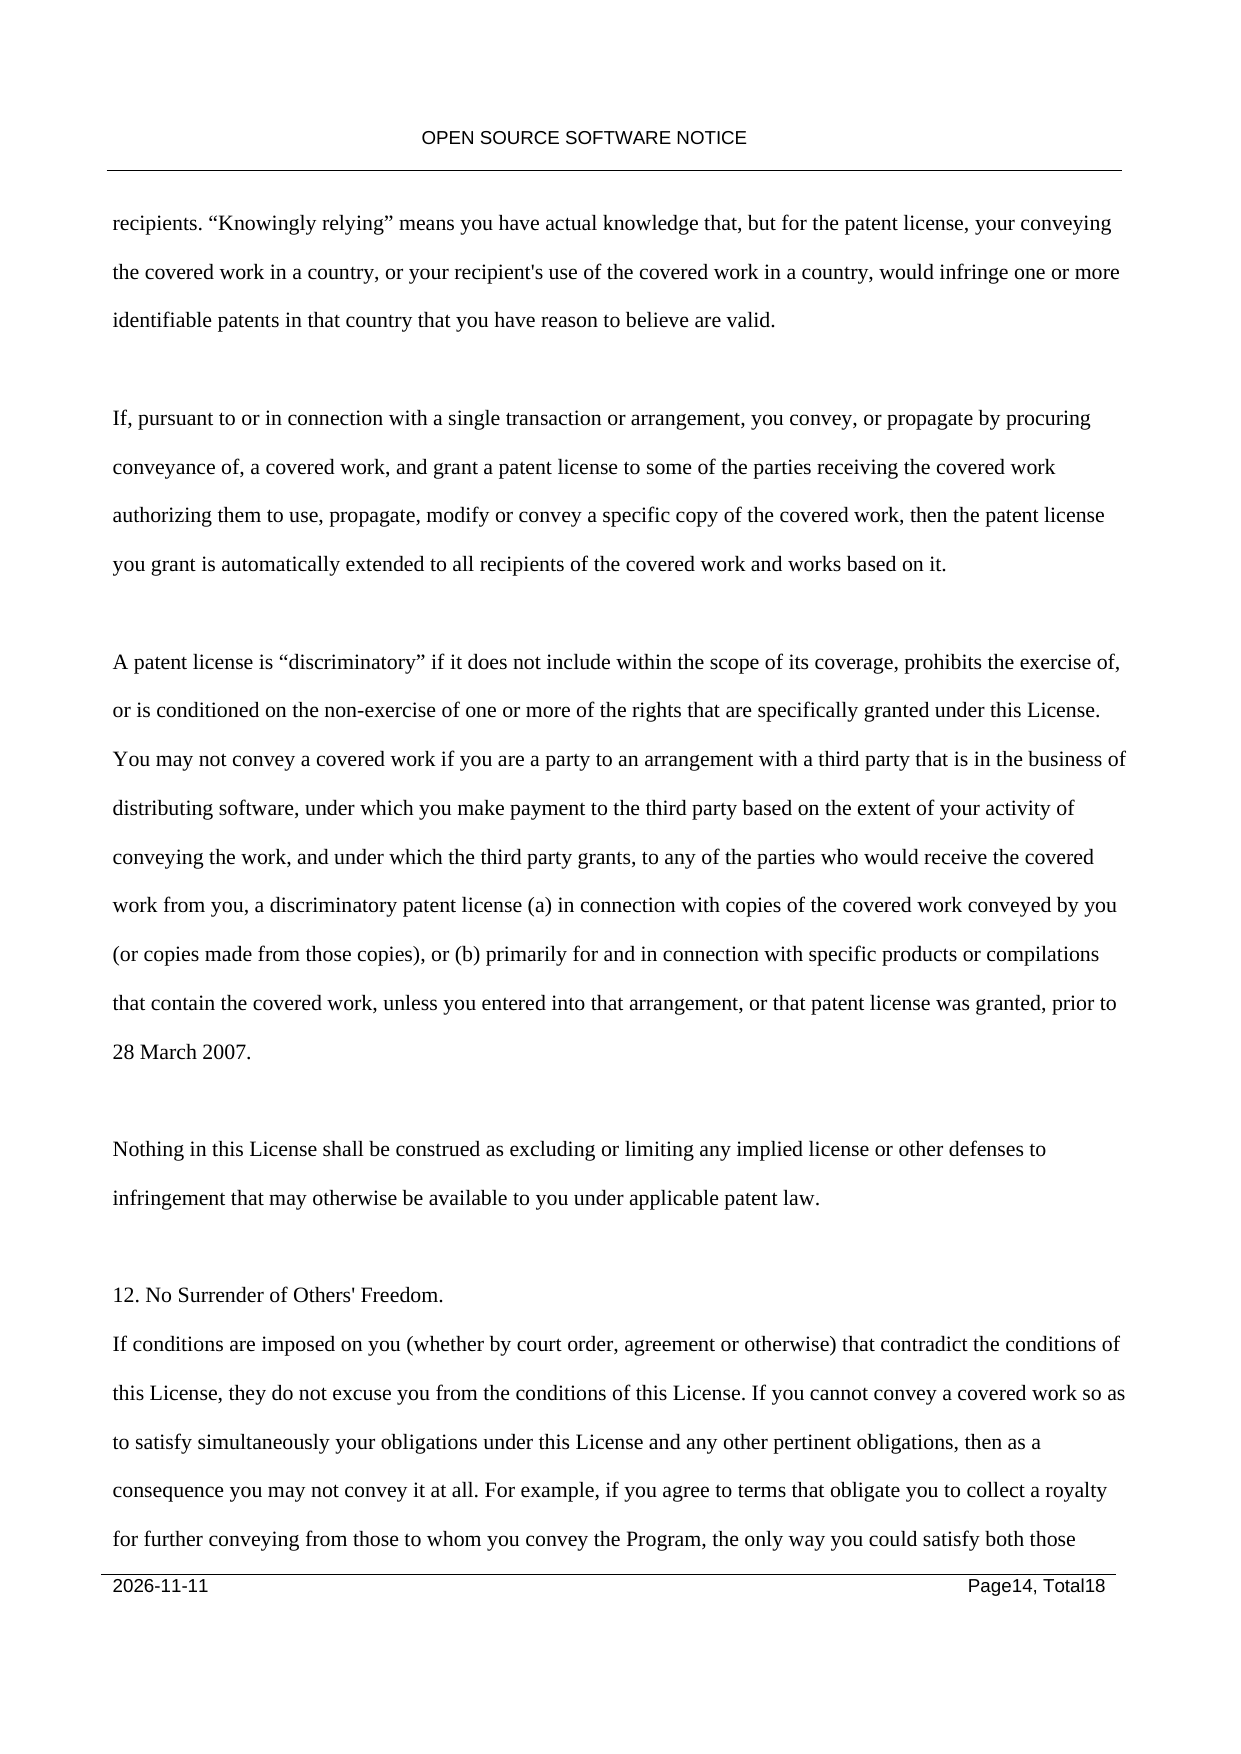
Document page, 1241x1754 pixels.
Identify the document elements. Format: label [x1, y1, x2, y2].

text [112, 206, 1128, 1555]
